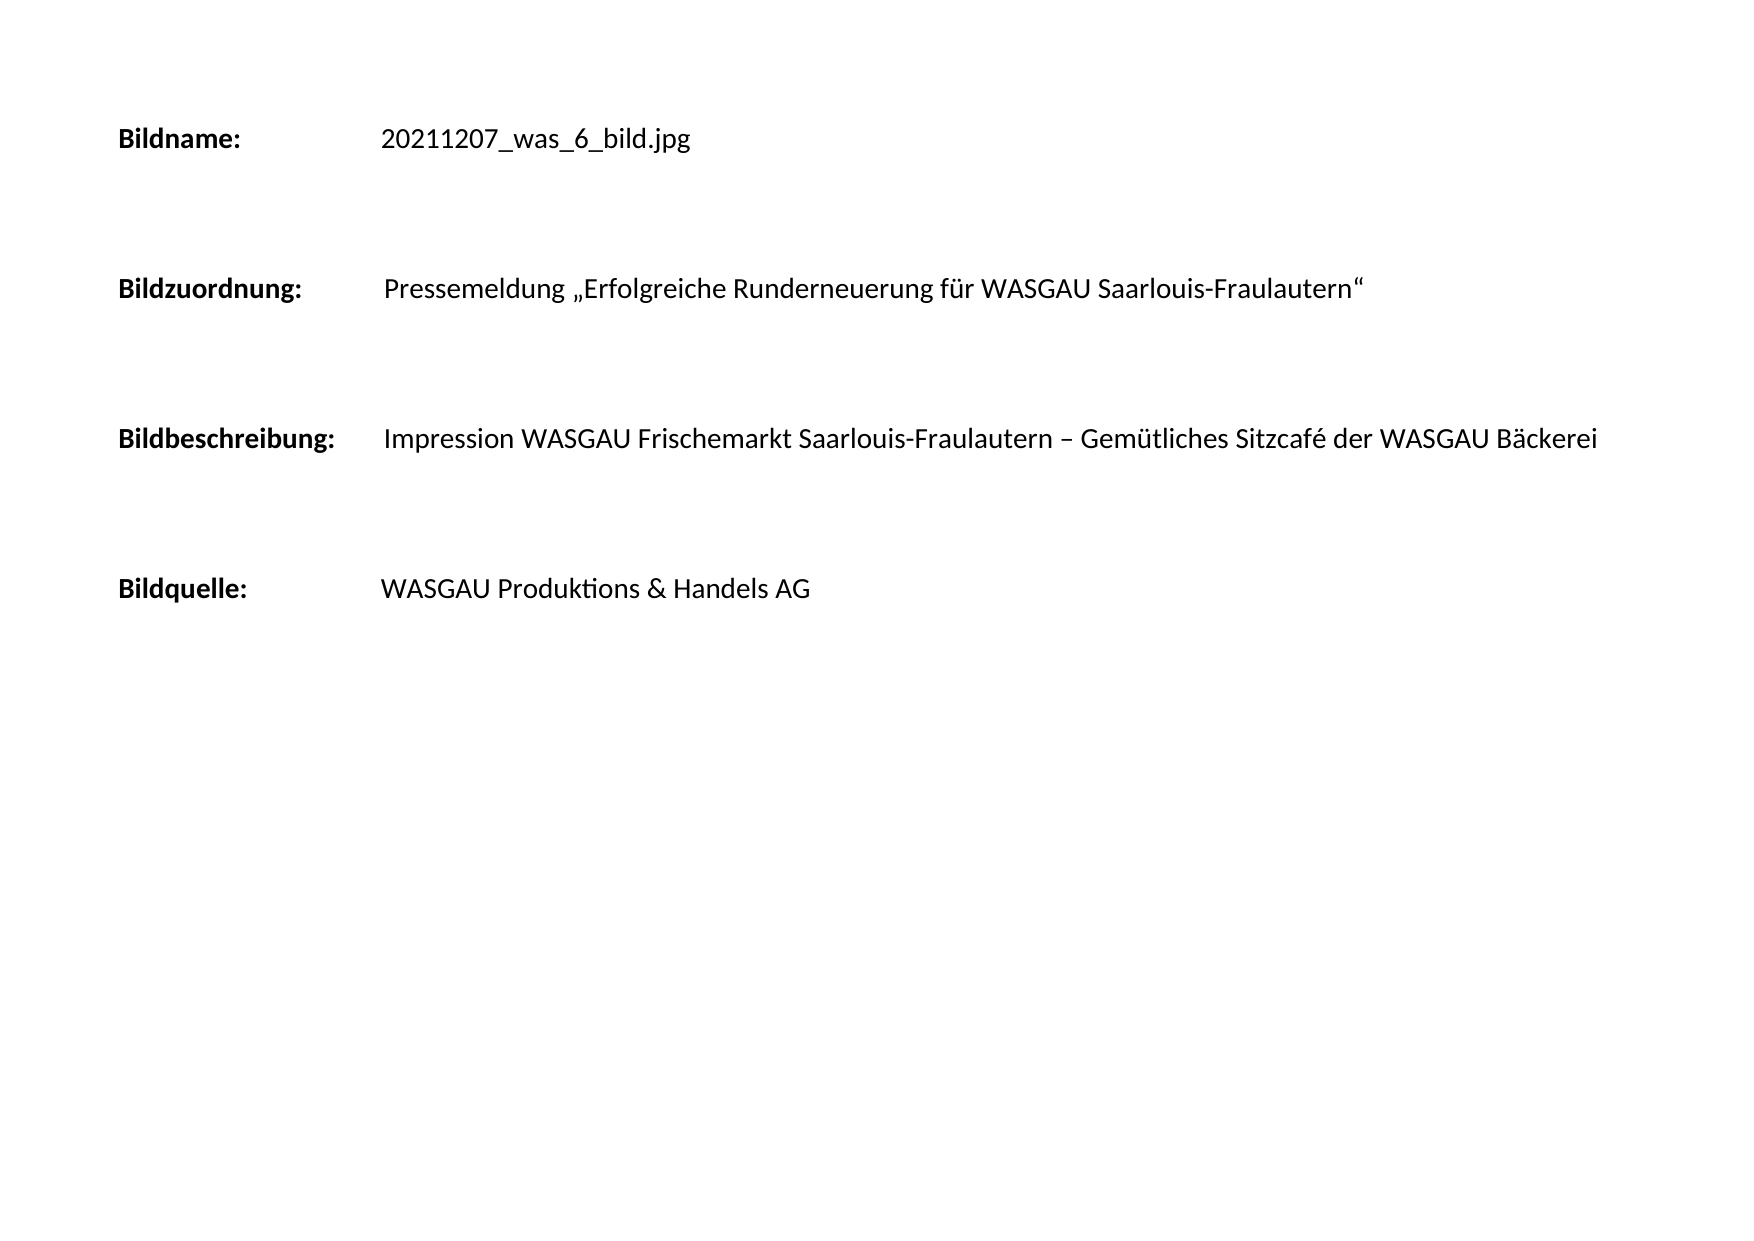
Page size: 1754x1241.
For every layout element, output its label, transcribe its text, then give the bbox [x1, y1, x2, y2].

text Bildbeschreibung: Impression WASGAU Frischemarkt Saarlouis-Fraulautern – Gemütliches Sitzcafé der WASGAU Bäckerei [118, 418, 1636, 456]
text Bildzuordnung: Pressemeldung „Erfolgreiche Runderneuerung für WASGAU Saarlouis-Fraulautern“ [118, 268, 1636, 306]
text Bildquelle: WASGAU Produktions & Handels AG [118, 568, 1636, 606]
text Bildname: 20211207_was_6_bild.jpg [118, 118, 1636, 156]
